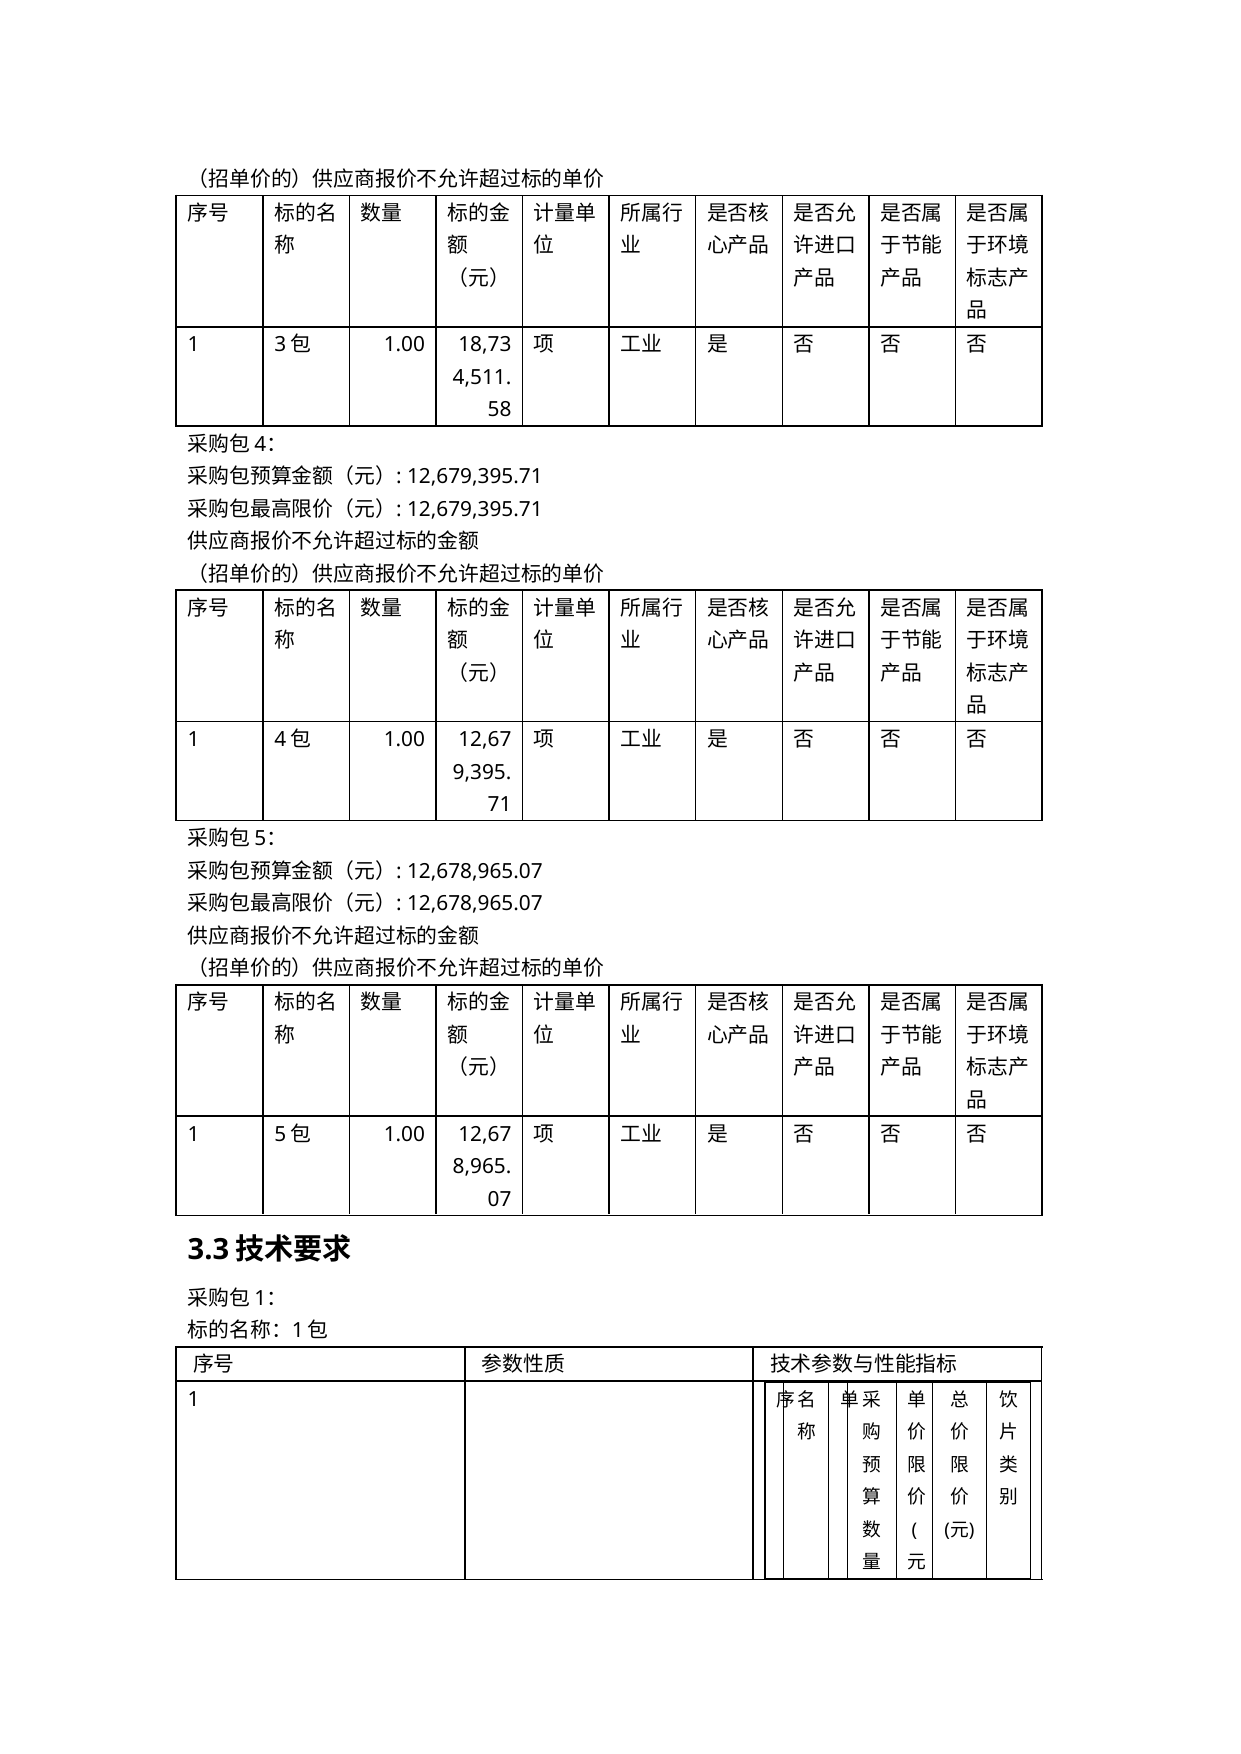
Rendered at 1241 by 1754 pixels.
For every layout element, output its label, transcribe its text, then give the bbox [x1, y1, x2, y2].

table_cell 否 [783, 1117, 868, 1214]
text 采购包5： [187, 821, 1053, 854]
text （招单价的）供应商报价不允许超过标的单价 [187, 951, 1053, 984]
table_cell 工业 [610, 722, 695, 820]
text 采购包预算金额（元）: 12,678,965.07 [187, 854, 1053, 886]
table_cell 工业 [610, 1117, 695, 1214]
table_header 是否属于节能产品 [870, 986, 955, 1115]
table_cell 否 [956, 722, 1041, 820]
table_header 标的名称 [264, 196, 349, 326]
text 采购包4： [187, 427, 1053, 459]
table_cell 1 [177, 722, 262, 820]
table_cell 否 [783, 328, 868, 425]
table_header 是否允许进口产品 [783, 591, 868, 721]
table_cell 1.00 [350, 1117, 435, 1214]
text （招单价的）供应商报价不允许超过标的单价 [187, 162, 1053, 194]
table_header 计量单位 [523, 591, 608, 721]
table_cell 1 [177, 1382, 464, 1579]
table_header 标的金额 （元） [437, 591, 522, 721]
table_header 计量单位 [523, 196, 608, 326]
table_cell 否 [956, 1117, 1041, 1214]
table_header 所属行业 [610, 591, 695, 721]
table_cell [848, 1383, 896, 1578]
table_header 是否属于节能产品 [870, 591, 955, 721]
table_header 计量单位 [523, 986, 608, 1115]
table_cell 1 [177, 328, 262, 425]
table_header 是否核心产品 [696, 196, 782, 326]
table_header 序号 [177, 986, 262, 1115]
table_cell 12,678,965.07 [437, 1117, 522, 1214]
table_cell 3包 [264, 328, 349, 425]
table_header 序号 [177, 591, 262, 721]
table_header 所属行业 [610, 986, 695, 1115]
table_cell 4包 [264, 722, 349, 820]
text 采购包预算金额（元）: 12,679,395.71 [187, 459, 1053, 492]
table_header 参数性质 [466, 1348, 752, 1380]
table_header 是否属于环境标志产品 [956, 591, 1041, 721]
table_cell 18,734,511.58 [437, 328, 522, 425]
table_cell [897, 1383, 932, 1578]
text 3.3技术要求 [187, 1216, 1053, 1281]
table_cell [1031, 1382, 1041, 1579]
table_cell 工业 [610, 328, 695, 425]
text （招单价的）供应商报价不允许超过标的单价 [187, 557, 1053, 589]
table_cell 否 [870, 1117, 955, 1214]
table_header 是否属于环境标志产品 [956, 986, 1041, 1115]
table_cell 1.00 [350, 328, 435, 425]
text 采购包1： [187, 1281, 1053, 1313]
table_header 标的金额 （元） [437, 986, 522, 1115]
table_cell 否 [870, 328, 955, 425]
table_cell 1 [177, 1117, 262, 1214]
table_header 技术参数与性能指标 [754, 1348, 1041, 1380]
table_cell 12,679,395.71 [437, 722, 522, 820]
table_cell 否 [870, 722, 955, 820]
text 采购包最高限价（元）: 12,678,965.07 [187, 886, 1053, 919]
table_cell 项 [523, 722, 608, 820]
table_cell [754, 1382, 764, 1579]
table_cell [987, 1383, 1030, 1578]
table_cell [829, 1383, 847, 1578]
table_cell 1.00 [350, 722, 435, 820]
table_header 是否属于环境标志产品 [956, 196, 1041, 326]
table_cell 是 [696, 328, 782, 425]
table_header 数量 [350, 986, 435, 1115]
table_cell 否 [956, 328, 1041, 425]
text 采购包最高限价（元）: 12,679,395.71 [187, 492, 1053, 524]
table_cell 否 [783, 722, 868, 820]
table_cell 项 [523, 1117, 608, 1214]
table_header 是否核心产品 [696, 986, 782, 1115]
table_header 是否允许进口产品 [783, 986, 868, 1115]
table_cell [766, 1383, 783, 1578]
table_header 是否属于节能产品 [870, 196, 955, 326]
table_header 标的名称 [264, 986, 349, 1115]
table_cell 是 [696, 1117, 782, 1214]
table_header 序号 [177, 1348, 464, 1380]
table_cell 项 [523, 328, 608, 425]
table_cell 5包 [264, 1117, 349, 1214]
table_cell 是 [696, 722, 782, 820]
table_header 标的名称 [264, 591, 349, 721]
text 标的名称：1包 [187, 1313, 1053, 1346]
table_header 标的金额 （元） [437, 196, 522, 326]
text 供应商报价不允许超过标的金额 [187, 919, 1053, 951]
table_header 序号 [177, 196, 262, 326]
table_header 是否允许进口产品 [783, 196, 868, 326]
table_cell [466, 1382, 752, 1579]
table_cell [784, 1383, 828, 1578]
table_header 数量 [350, 196, 435, 326]
table_header 是否核心产品 [696, 591, 782, 721]
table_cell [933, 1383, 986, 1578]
text 供应商报价不允许超过标的金额 [187, 524, 1053, 557]
table_header 数量 [350, 591, 435, 721]
table_header 所属行业 [610, 196, 695, 326]
